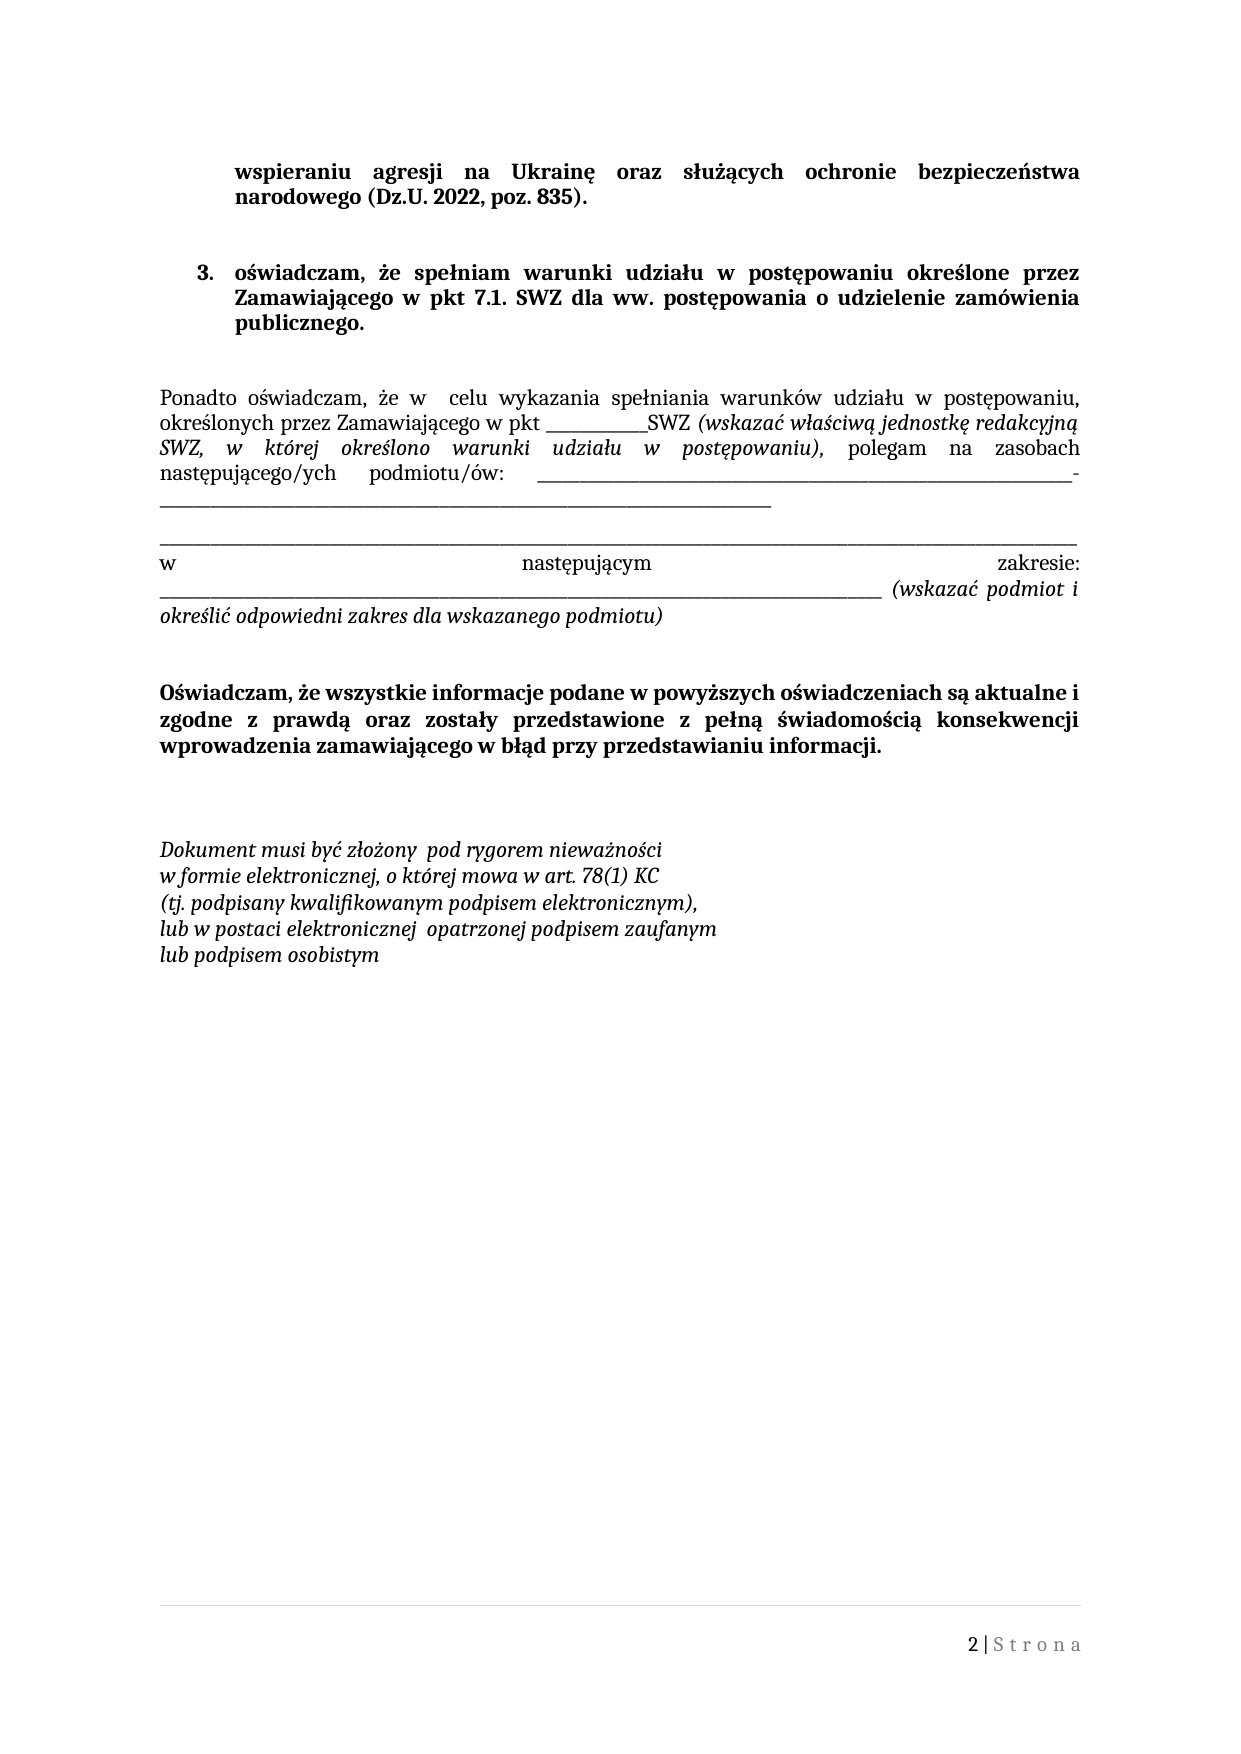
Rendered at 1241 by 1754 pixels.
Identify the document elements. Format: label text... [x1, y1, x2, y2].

text Oświadczam, że wszystkie informacje podane w powyższych oświadczeniach są aktualne i zgodne z prawdą oraz zostały przedstawione z pełną świadomością konsekwencji wprowadzenia zamawiającego w błąd przy przedstawianiu informacji. [159, 680, 1081, 759]
list oświadczam, że spełniam warunki udziału w postępowaniu określone przez Zamawiającego w pkt 7.1. SWZ dla ww. postępowania o udzielenie zamówienia publicznego. [197, 261, 1081, 336]
text lub podpisem osobistym [159, 942, 1081, 969]
text ____________________________________________________________________________________________________________w następującym zakresie: _____________________________________________________________________________________ (wskazać podmiot i określić odpowiedni zakres dla wskazanego podmiotu) [159, 523, 1081, 629]
text lub w postaci elektronicznej opatrzonej podpisem zaufanym [159, 916, 1081, 942]
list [197, 159, 1081, 209]
text Ponadto oświadczam, że w celu wykazania spełniania warunków udziału w postępowaniu, określonych przez Zamawiającego w pkt ____________SWZ (wskazać właściwą jednostkę redakcyjną SWZ, w której określono warunki udziału w postępowaniu), polegam na zasobach następującego/ych podmiotu/ów: _______________________________________________________________- ________________________________________________________________________ [159, 386, 1081, 511]
text Dokument musi być złożony pod rygorem nieważności w formie elektronicznej, o której mowa w art. 78(1) KC (tj. podpisany kwalifikowanym podpisem elektronicznym), [159, 837, 1081, 916]
